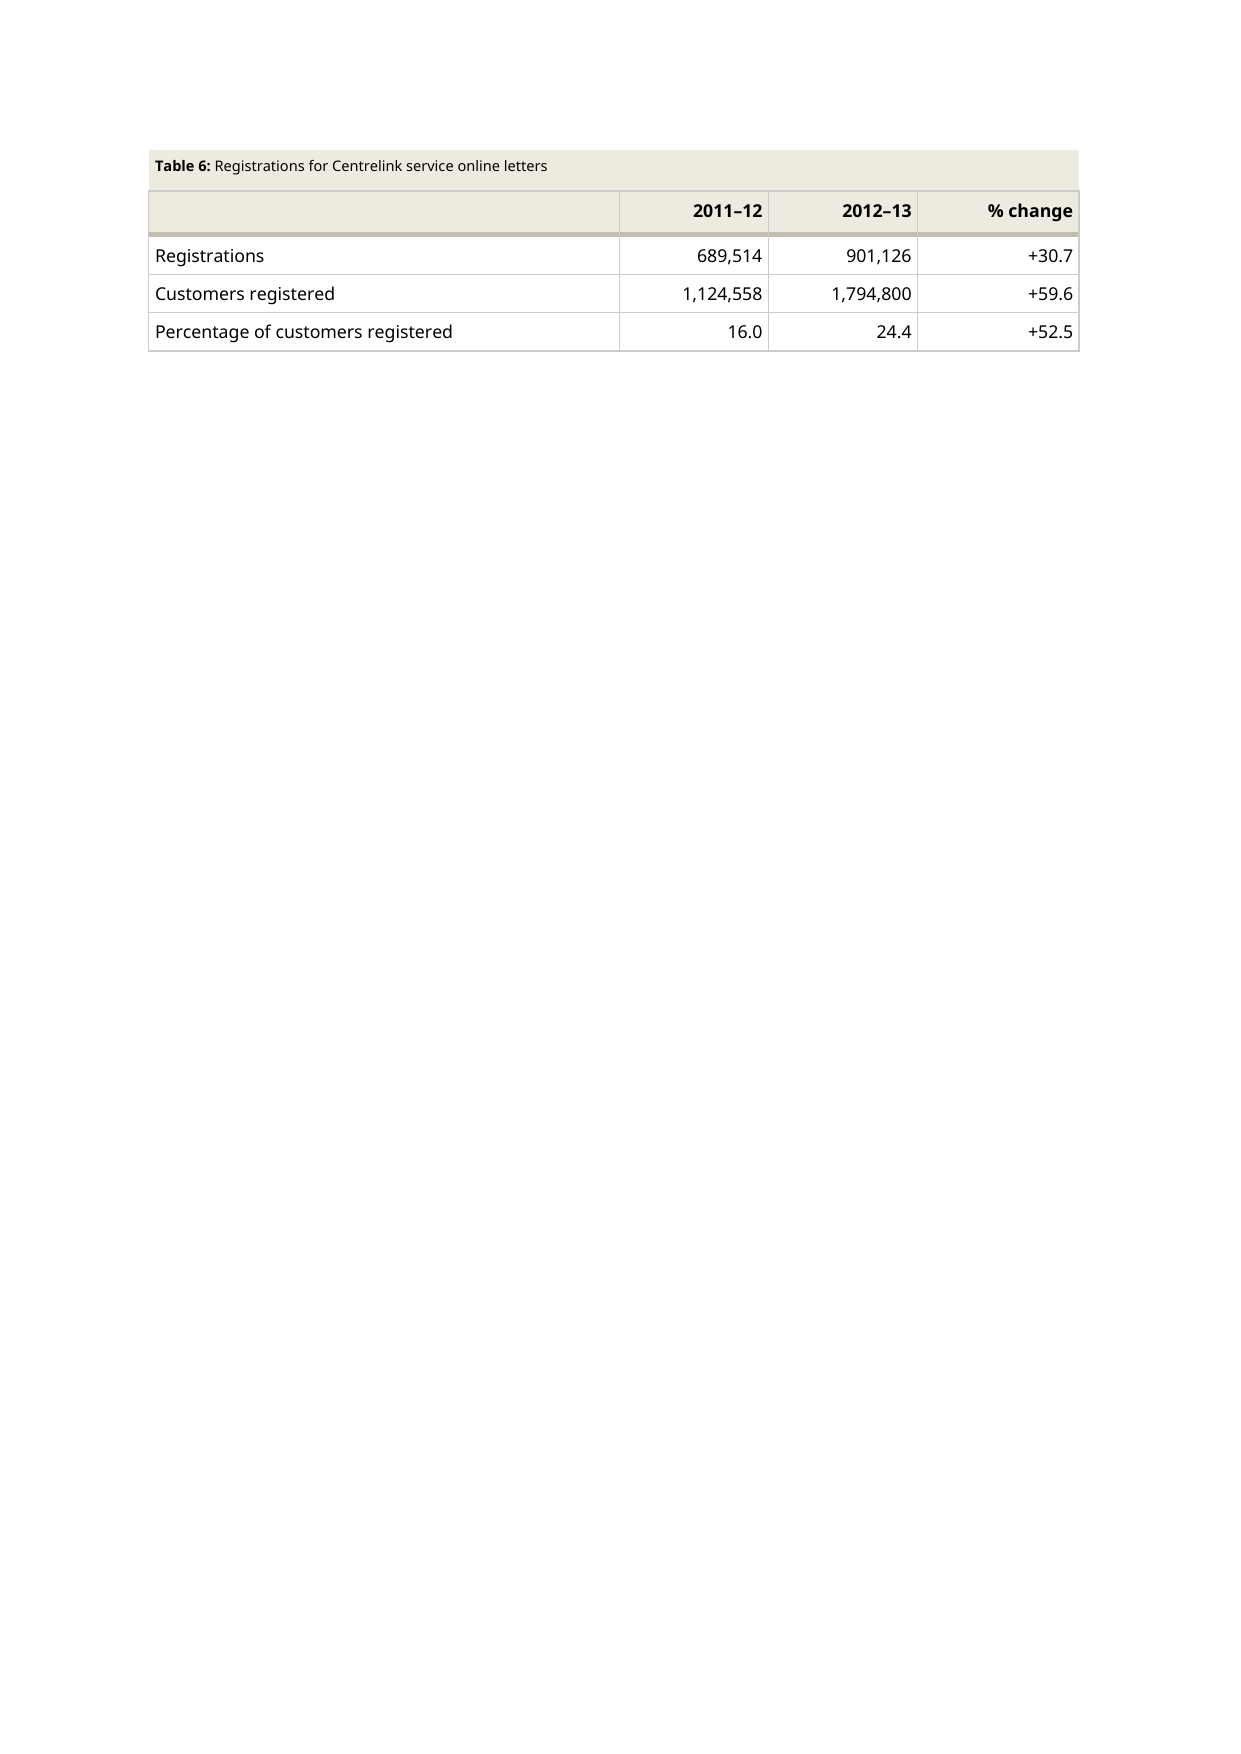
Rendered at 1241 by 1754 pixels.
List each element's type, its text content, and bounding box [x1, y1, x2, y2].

table_cell 689,514 [620, 237, 768, 274]
table_cell Customers registered [149, 275, 619, 312]
table_cell 2011–12 [620, 192, 768, 232]
table_cell +52.5 [918, 313, 1078, 350]
table_cell [149, 192, 619, 232]
table_cell +59.6 [918, 275, 1078, 312]
table_cell 2012–13 [769, 192, 917, 232]
table_cell 1,124,558 [620, 275, 768, 312]
table_header Table 6: Registrations for Centrelink service online letters [149, 150, 1079, 190]
table_cell 16.0 [620, 313, 768, 350]
table_cell 24.4 [769, 313, 917, 350]
table_cell 901,126 [769, 237, 917, 274]
table_cell % change [918, 192, 1078, 232]
table_cell Registrations [149, 237, 619, 274]
table_cell Percentage of customers registered [149, 313, 619, 350]
table_cell 1,794,800 [769, 275, 917, 312]
table_cell +30.7 [918, 237, 1078, 274]
